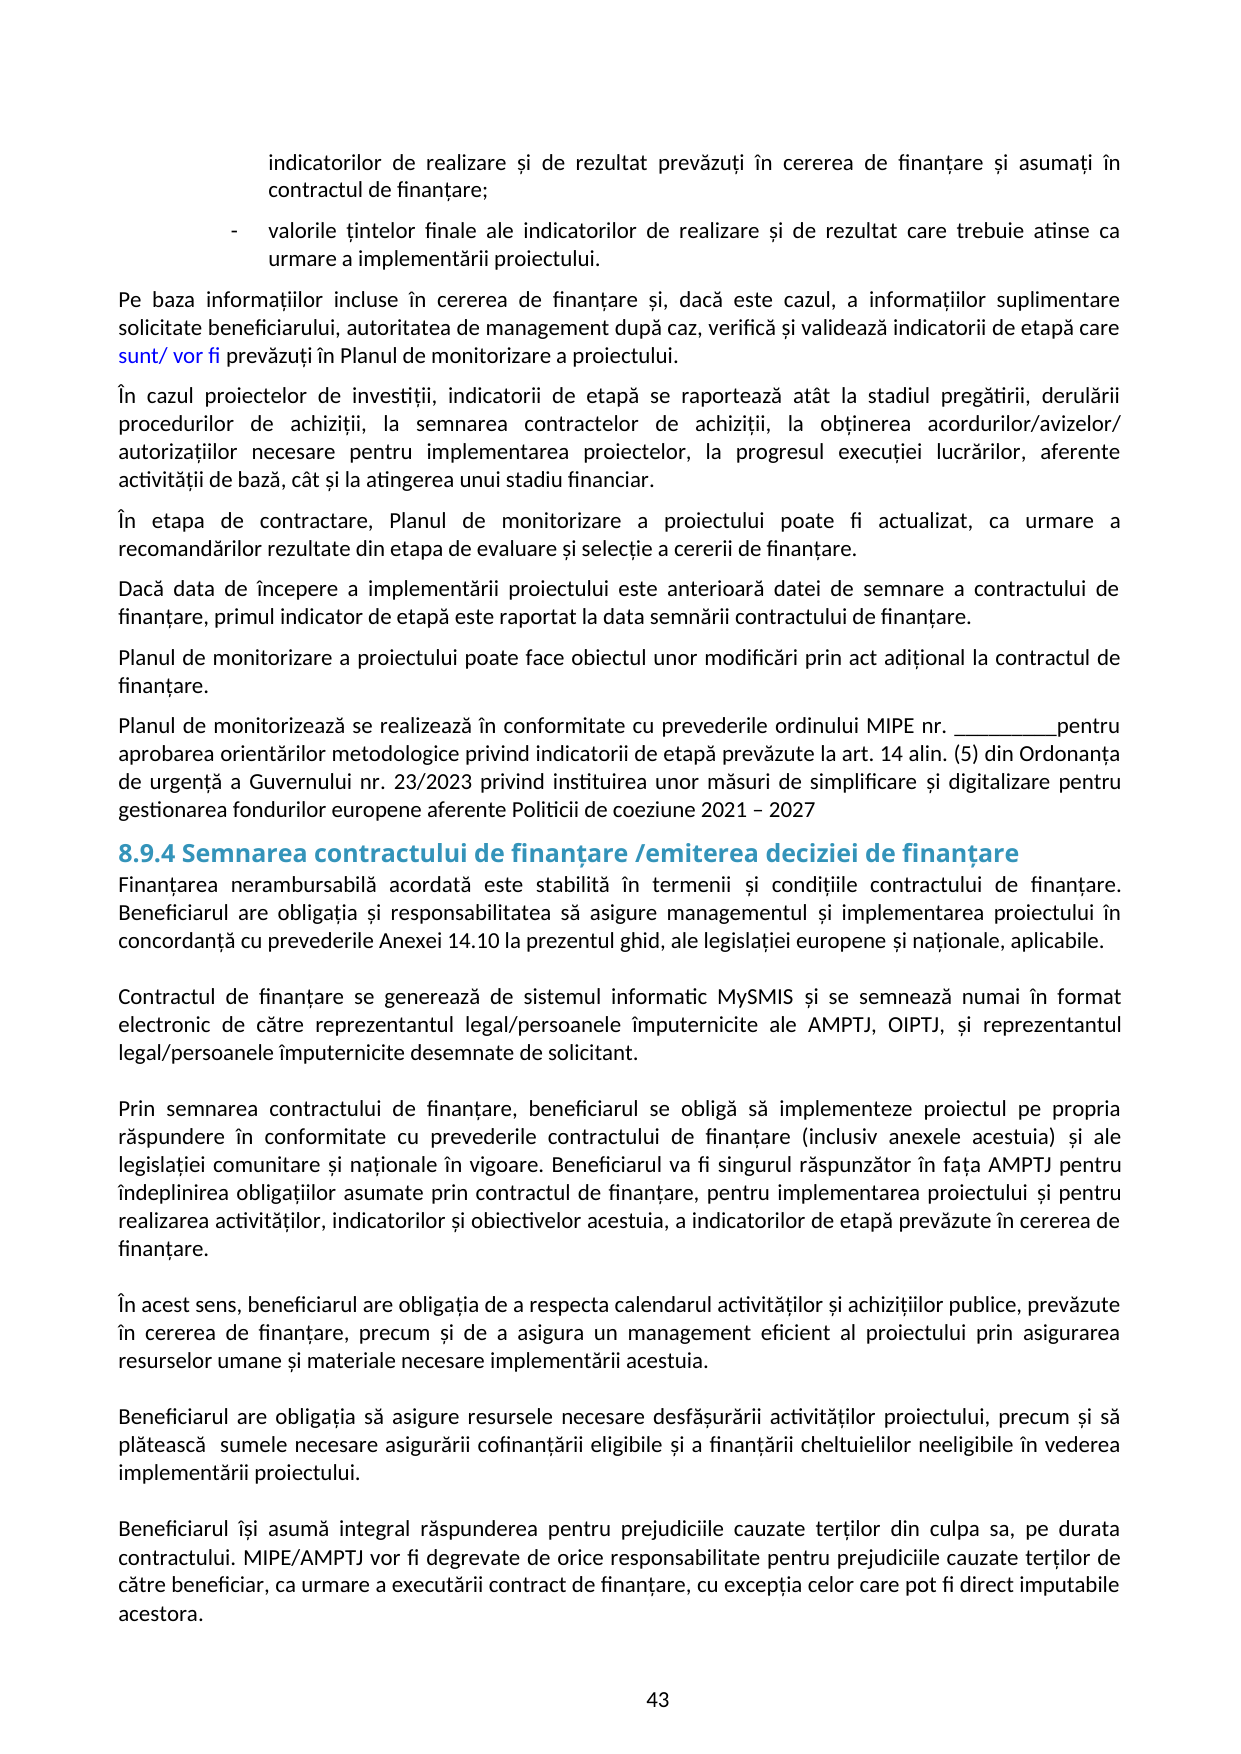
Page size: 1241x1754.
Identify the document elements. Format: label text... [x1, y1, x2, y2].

subtitle 8.9.4 Semnarea contractului de finanțare /emiterea deciziei de finanțare [118, 836, 1122, 870]
text În acest sens, beneficiarul are obligaţia de a respecta calendarul activităților și achizițiilor publice, prevăzute în cererea de finanțare, precum și de a asigura un management eficient al proiectului prin asigurarea resurselor umane şi materiale necesare implementării acestuia. [118, 1290, 1122, 1374]
text Planul de monitorizează se realizează în conformitate cu prevederile ordinului MIPE nr. _________pentru aprobarea orientărilor metodologice privind indicatorii de etapă prevăzute la art. 14 alin. (5) din Ordonanța de urgență a Guvernului nr. 23/2023 privind instituirea unor măsuri de simplificare şi digitalizare pentru gestionarea fondurilor europene aferente Politicii de coeziune 2021 – 2027 [118, 711, 1122, 823]
text Finanţarea nerambursabilă acordată este stabilită în termenii şi condițiile contractului de finanțare. Beneficiarul are obligația și responsabilitatea să asigure managementul şi implementarea proiectului în concordanţă cu prevederile Anexei 14.10 la prezentul ghid, ale legislației europene şi naționale, aplicabile. [118, 870, 1122, 954]
text Contractul de finanțare se generează de sistemul informatic MySMIS şi se semnează numai în format electronic de către reprezentantul legal/persoanele împuternicite ale AMPTJ, OIPTJ, şi reprezentantul legal/persoanele împuternicite desemnate de solicitant. [118, 982, 1122, 1066]
text Dacă data de începere a implementării proiectului este anterioară datei de semnare a contractului de finanțare, primul indicator de etapă este raportat la data semnării contractului de finanțare. [118, 574, 1122, 630]
text În cazul proiectelor de investiţii, indicatorii de etapă se raportează atât la stadiul pregătirii, derulării procedurilor de achiziţii, la semnarea contractelor de achiziții, la obținerea acordurilor/avizelor/ autorizațiilor necesare pentru implementarea proiectelor, la progresul execuției lucrărilor, aferente activității de bază, cât şi la atingerea unui stadiu financiar. [118, 381, 1122, 493]
text Planul de monitorizare a proiectului poate face obiectul unor modificări prin act adițional la contractul de finanțare. [118, 643, 1122, 699]
list valorile țintelor finale ale indicatorilor de realizare și de rezultat care trebuie atinse ca urmare a implementării proiectului. [231, 216, 1122, 272]
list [231, 148, 1122, 204]
text În etapa de contractare, Planul de monitorizare a proiectului poate fi actualizat, ca urmare a recomandărilor rezultate din etapa de evaluare și selecție a cererii de finanțare. [118, 506, 1122, 562]
text Pe baza informațiilor incluse în cererea de finanțare și, dacă este cazul, a informațiilor suplimentare solicitate beneficiarului, autoritatea de management după caz, verifică și validează indicatorii de etapă care sunt/ vor fi prevăzuți în Planul de monitorizare a proiectului. [118, 285, 1122, 369]
text Beneficiarul își asumă integral răspunderea pentru prejudiciile cauzate terților din culpa sa, pe durata contractului. MIPE/AMPTJ vor fi degrevate de orice responsabilitate pentru prejudiciile cauzate terților de către beneficiar, ca urmare a executării contract de finanțare, cu excepția celor care pot fi direct imputabile acestora. [118, 1514, 1122, 1627]
text Beneficiarul are obligaţia să asigure resursele necesare desfășurării activităților proiectului, precum și să plătească sumele necesare asigurării cofinanțării eligibile şi a finanțării cheltuielilor neeligibile în vederea implementării proiectului. [118, 1402, 1122, 1487]
text Prin semnarea contractului de finanțare, beneficiarul se obligă să implementeze proiectul pe propria răspundere în conformitate cu prevederile contractului de finanțare (inclusiv anexele acestuia) şi ale legislației comunitare şi naţionale în vigoare. Beneficiarul va fi singurul răspunzător în faţa AMPTJ pentru îndeplinirea obligațiilor asumate prin contractul de finanțare, pentru implementarea proiectului şi pentru realizarea activităților, indicatorilor și obiectivelor acestuia, a indicatorilor de etapă prevăzute în cererea de finanţare. [118, 1094, 1122, 1262]
